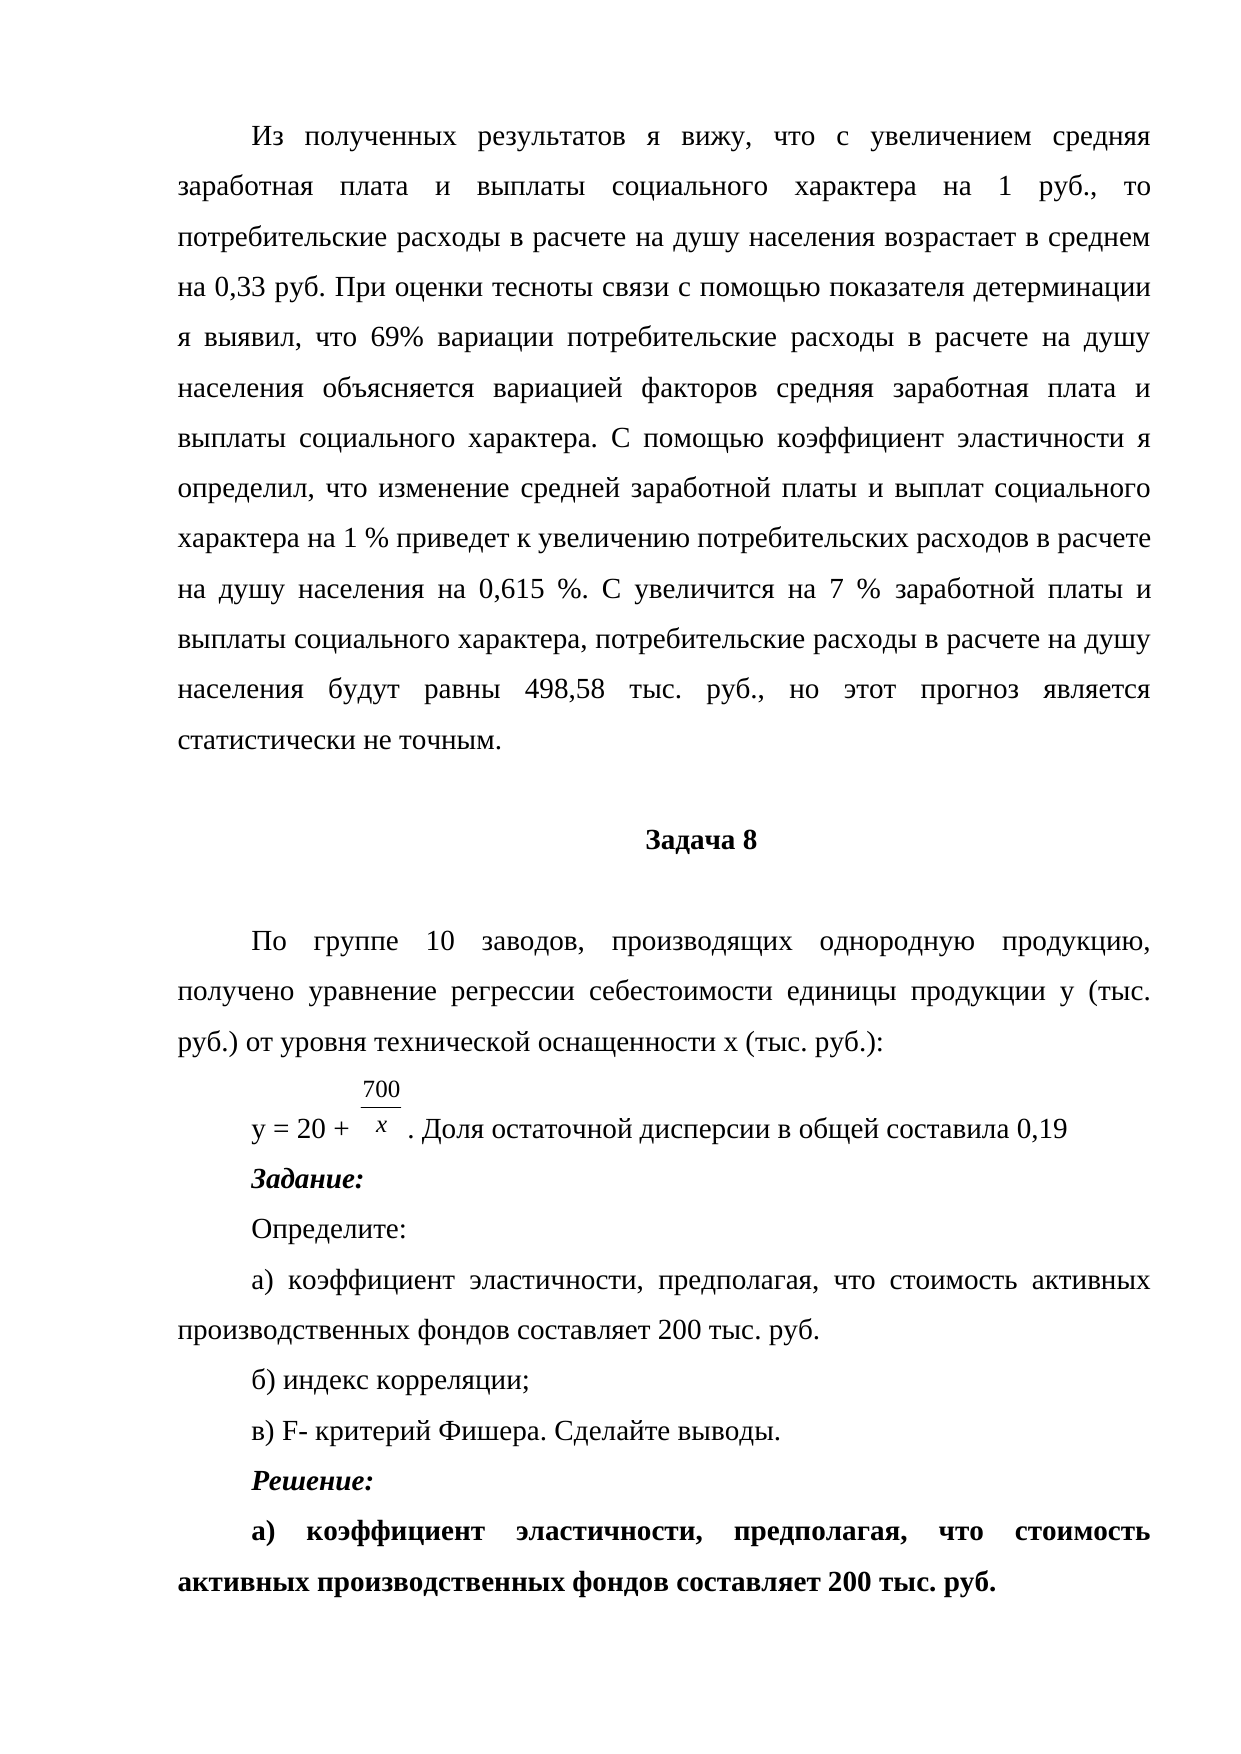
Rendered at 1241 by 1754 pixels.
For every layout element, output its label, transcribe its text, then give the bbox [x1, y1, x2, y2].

text а) коэффициент эластичности, предполагая, что стоимость активных производственных фондов составляет 200 тыс. руб. [177, 1262, 1152, 1346]
text в) F- критерий Фишера. Сделайте выводы. [177, 1413, 1152, 1446]
text а) коэффициент эластичности, предполагая, что стоимость активных производственных фондов составляет 200 тыс. руб. [177, 1513, 1152, 1597]
text б) индекс корреляции; [177, 1362, 1152, 1396]
text Определите: [177, 1212, 1152, 1245]
text Задание: [177, 1161, 1152, 1195]
text Задача 8 [177, 822, 1152, 856]
text Решение: [177, 1463, 1152, 1497]
text Из полученных результатов я вижу, что с увеличением средняя заработная плата и выплаты социального характера на 1 руб., то потребительские расходы в расчете на душу населения возрастает в среднем на 0,33 руб. При оценки тесноты связи с помощью показателя детерминации я выявил, что 69% вариации потребительские расходы в расчете на душу населения объясняется вариацией факторов средняя заработная плата и выплаты социального характера. С помощью коэффициент эластичности я определил, что изменение средней заработной платы и выплат социального характера на 1 % приведет к увеличению потребительских расходов в расчете на душу населения на 0,615 %. С увеличится на 7 % заработной платы и выплаты социального характера, потребительские расходы в расчете на душу населения будут равны 498,58 тыс. руб., но этот прогноз является статистически не точным. [177, 118, 1152, 755]
text у = 20 + . Доля остаточной дисперсии в общей составила 0,19 [177, 1074, 1152, 1144]
text По группе 10 заводов, производящих однородную продукцию, получено уравнение регрессии себестоимости единицы продукции у (тыс. руб.) от уровня технической оснащенности х (тыс. руб.): [177, 923, 1152, 1057]
